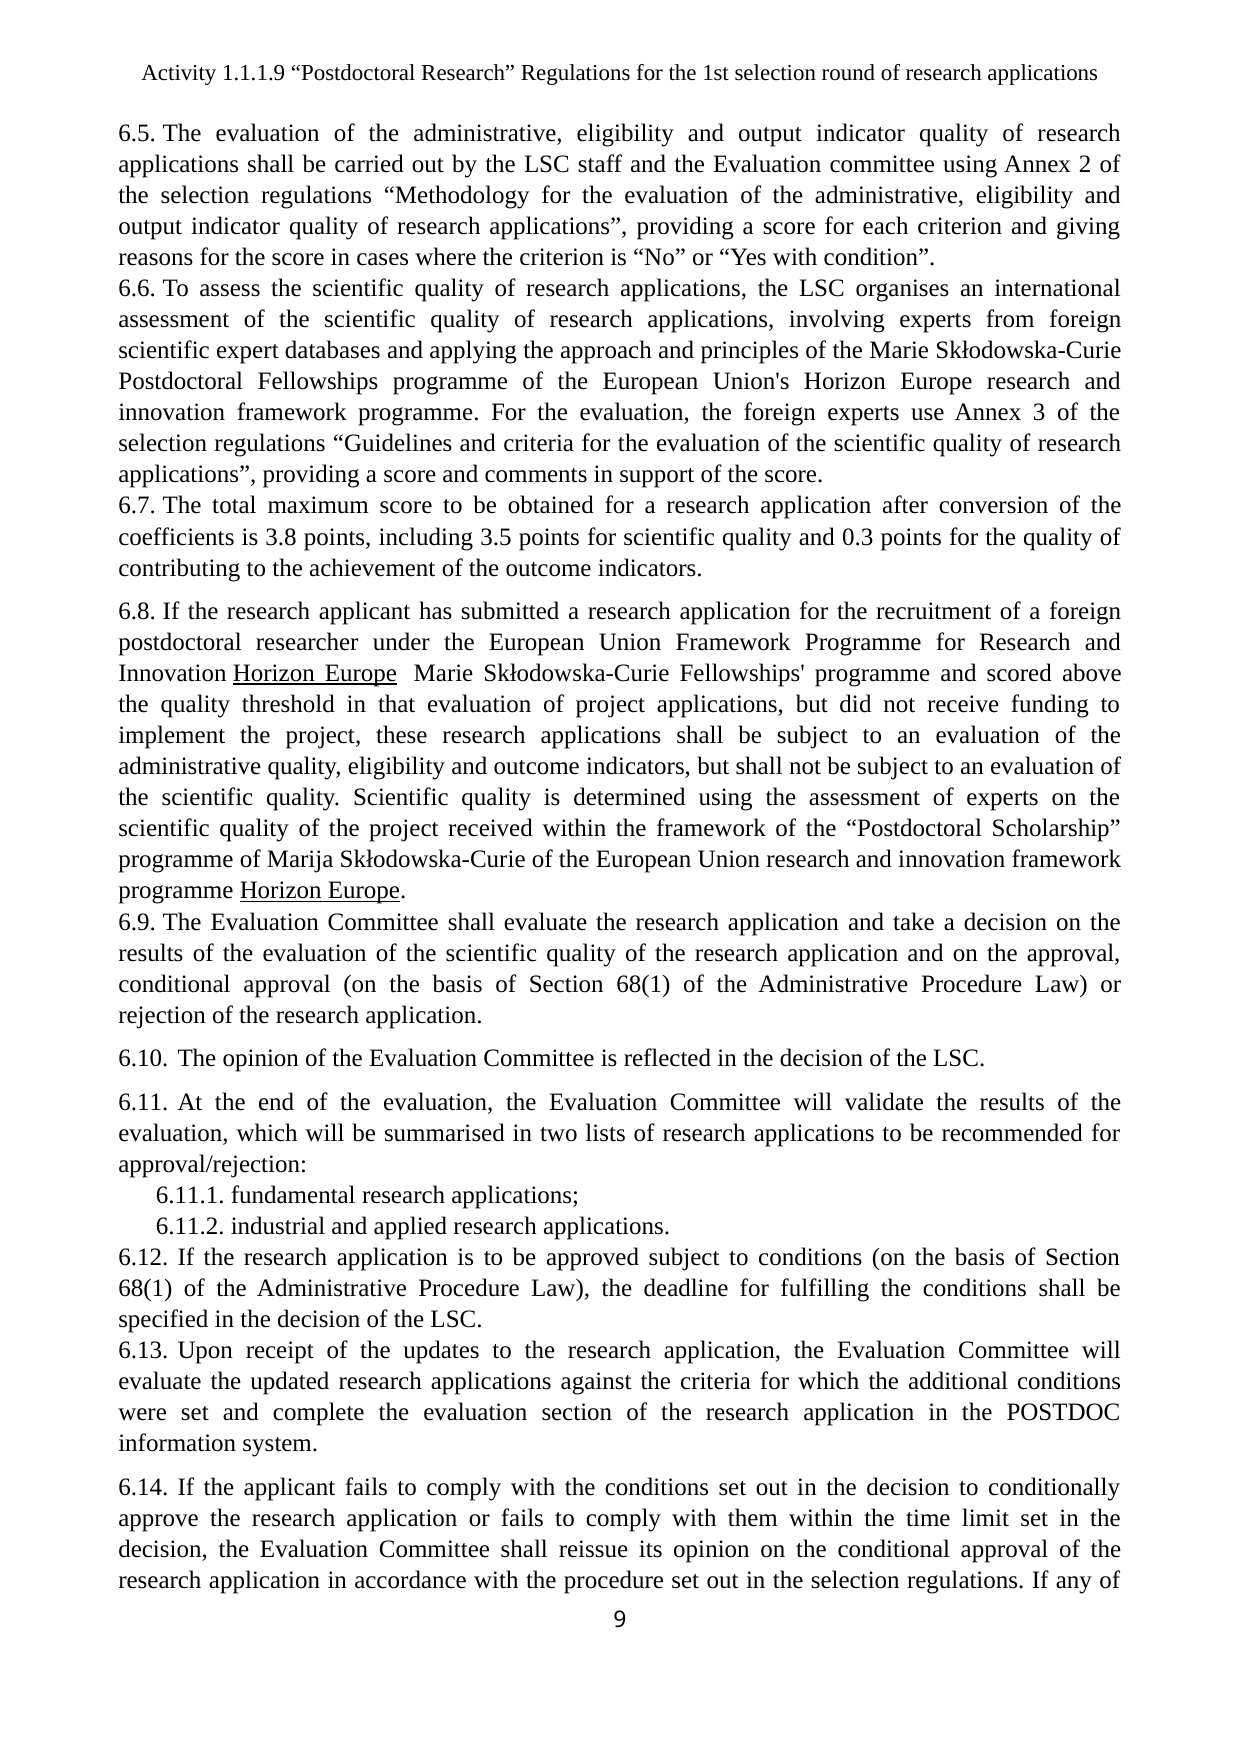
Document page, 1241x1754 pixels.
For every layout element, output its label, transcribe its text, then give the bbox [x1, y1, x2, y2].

list Upon receipt of the updates to the research application, the Evaluation Committee will evaluate the updated research applications against the criteria for which the additional conditions were set and complete the evaluation section of the research application in the POSTDOC information system. [118, 1335, 1122, 1457]
list The total maximum score to be obtained for a research application after conversion of the coefficients is 3.8 points, including 3.5 points for scientific quality and 0.3 points for the quality of contributing to the achievement of the outcome indicators. [118, 491, 1122, 581]
list To assess the scientific quality of research applications, the LSC organises an international assessment of the scientific quality of research applications, involving experts from foreign scientific expert databases and applying the approach and principles of the Marie Skłodowska-Curie Postdoctoral Fellowships programme of the European Union's Horizon Europe research and innovation framework programme. For the evaluation, the foreign experts use Annex 3 of the selection regulations “Guidelines and criteria for the evaluation of the scientific quality of research applications”, providing a score and comments in support of the score. [118, 273, 1122, 488]
list If the research applicant has submitted a research application for the recruitment of a foreign postdoctoral researcher under the European Union Framework Programme for Research and Innovation Horizon Europe Marie Skłodowska-Curie Fellowships' programme and scored above the quality threshold in that evaluation of project applications, but did not receive funding to implement the project, these research applications shall be subject to an evaluation of the administrative quality, eligibility and outcome indicators, but shall not be subject to an evaluation of the scientific quality. Scientific quality is determined using the assessment of experts on the scientific quality of the project received within the framework of the “Postdoctoral Scholarship” programme of Marija Skłodowska-Curie of the European Union research and innovation framework programme Horizon Europe. [118, 596, 1122, 904]
list industrial and applied research applications. [156, 1211, 1122, 1240]
list The evaluation of the administrative, eligibility and output indicator quality of research applications shall be carried out by the LSC staff and the Evaluation committee using Annex 2 of the selection regulations “Methodology for the evaluation of the administrative, eligibility and output indicator quality of research applications”, providing a score for each criterion and giving reasons for the score in cases where the criterion is “No” or “Yes with condition”. [118, 118, 1122, 271]
list At the end of the evaluation, the Evaluation Committee will validate the results of the evaluation, which will be summarised in two lists of research applications to be recommended for approval/rejection: [118, 1087, 1122, 1178]
list The Evaluation Committee shall evaluate the research application and take a decision on the results of the evaluation of the scientific quality of the research application and on the approval, conditional approval (on the basis of Section 68(1) of the Administrative Procedure Law) or rejection of the research application. [118, 907, 1122, 1028]
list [118, 1472, 1122, 1594]
list fundamental research applications; [156, 1180, 1122, 1209]
list If the research application is to be approved subject to conditions (on the basis of Section 68(1) of the Administrative Procedure Law), the deadline for fulfilling the conditions shall be specified in the decision of the LSC. [118, 1242, 1122, 1333]
list The opinion of the Evaluation Committee is reflected in the decision of the LSC. [118, 1043, 1122, 1072]
